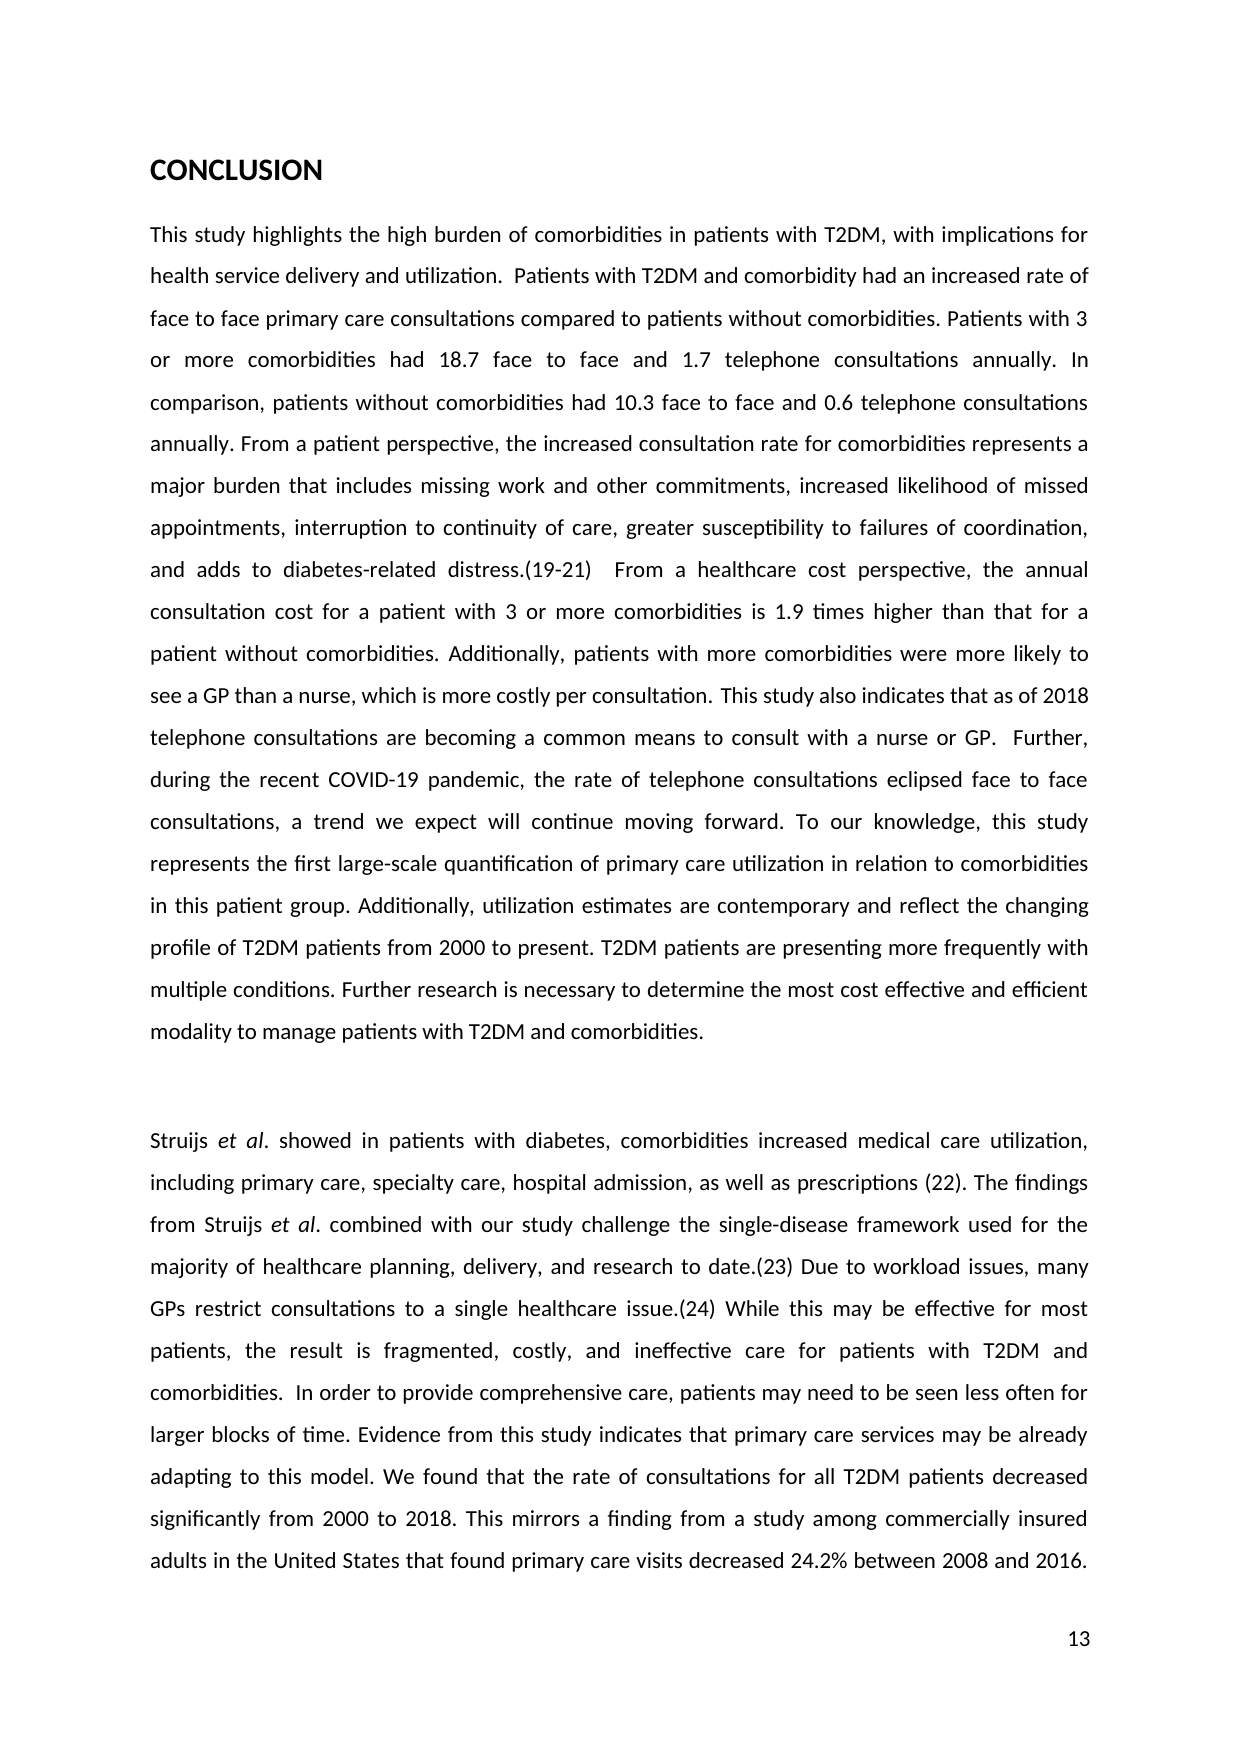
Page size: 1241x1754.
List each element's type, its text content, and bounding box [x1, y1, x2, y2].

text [150, 1126, 1090, 1574]
text This study highlights the high burden of comorbidities in patients with T2DM, with implications for health service delivery and utilization. Patients with T2DM and comorbidity had an increased rate of face to face primary care consultations compared to patients without comorbidities. Patients with 3 or more comorbidities had 18.7 face to face and 1.7 telephone consultations annually. In comparison, patients without comorbidities had 10.3 face to face and 0.6 telephone consultations annually. From a patient perspective, the increased consultation rate for comorbidities represents a major burden that includes missing work and other commitments, increased likelihood of missed appointments, interruption to continuity of care, greater susceptibility to failures of coordination, and adds to diabetes-related distress.(19-21) From a healthcare cost perspective, the annual consultation cost for a patient with 3 or more comorbidities is 1.9 times higher than that for a patient without comorbidities. Additionally, patients with more comorbidities were more likely to see a GP than a nurse, which is more costly per consultation. This study also indicates that as of 2018 telephone consultations are becoming a common means to consult with a nurse or GP. Further, during the recent COVID-19 pandemic, the rate of telephone consultations eclipsed face to face consultations, a trend we expect will continue moving forward. To our knowledge, this study represents the first large-scale quantification of primary care utilization in relation to comorbidities in this patient group. Additionally, utilization estimates are contemporary and reflect the changing profile of T2DM patients from 2000 to present. T2DM patients are presenting more frequently with multiple conditions. Further research is necessary to determine the most cost effective and efficient modality to manage patients with T2DM and comorbidities. [150, 220, 1090, 1045]
text CONCLUSION [150, 150, 1090, 188]
